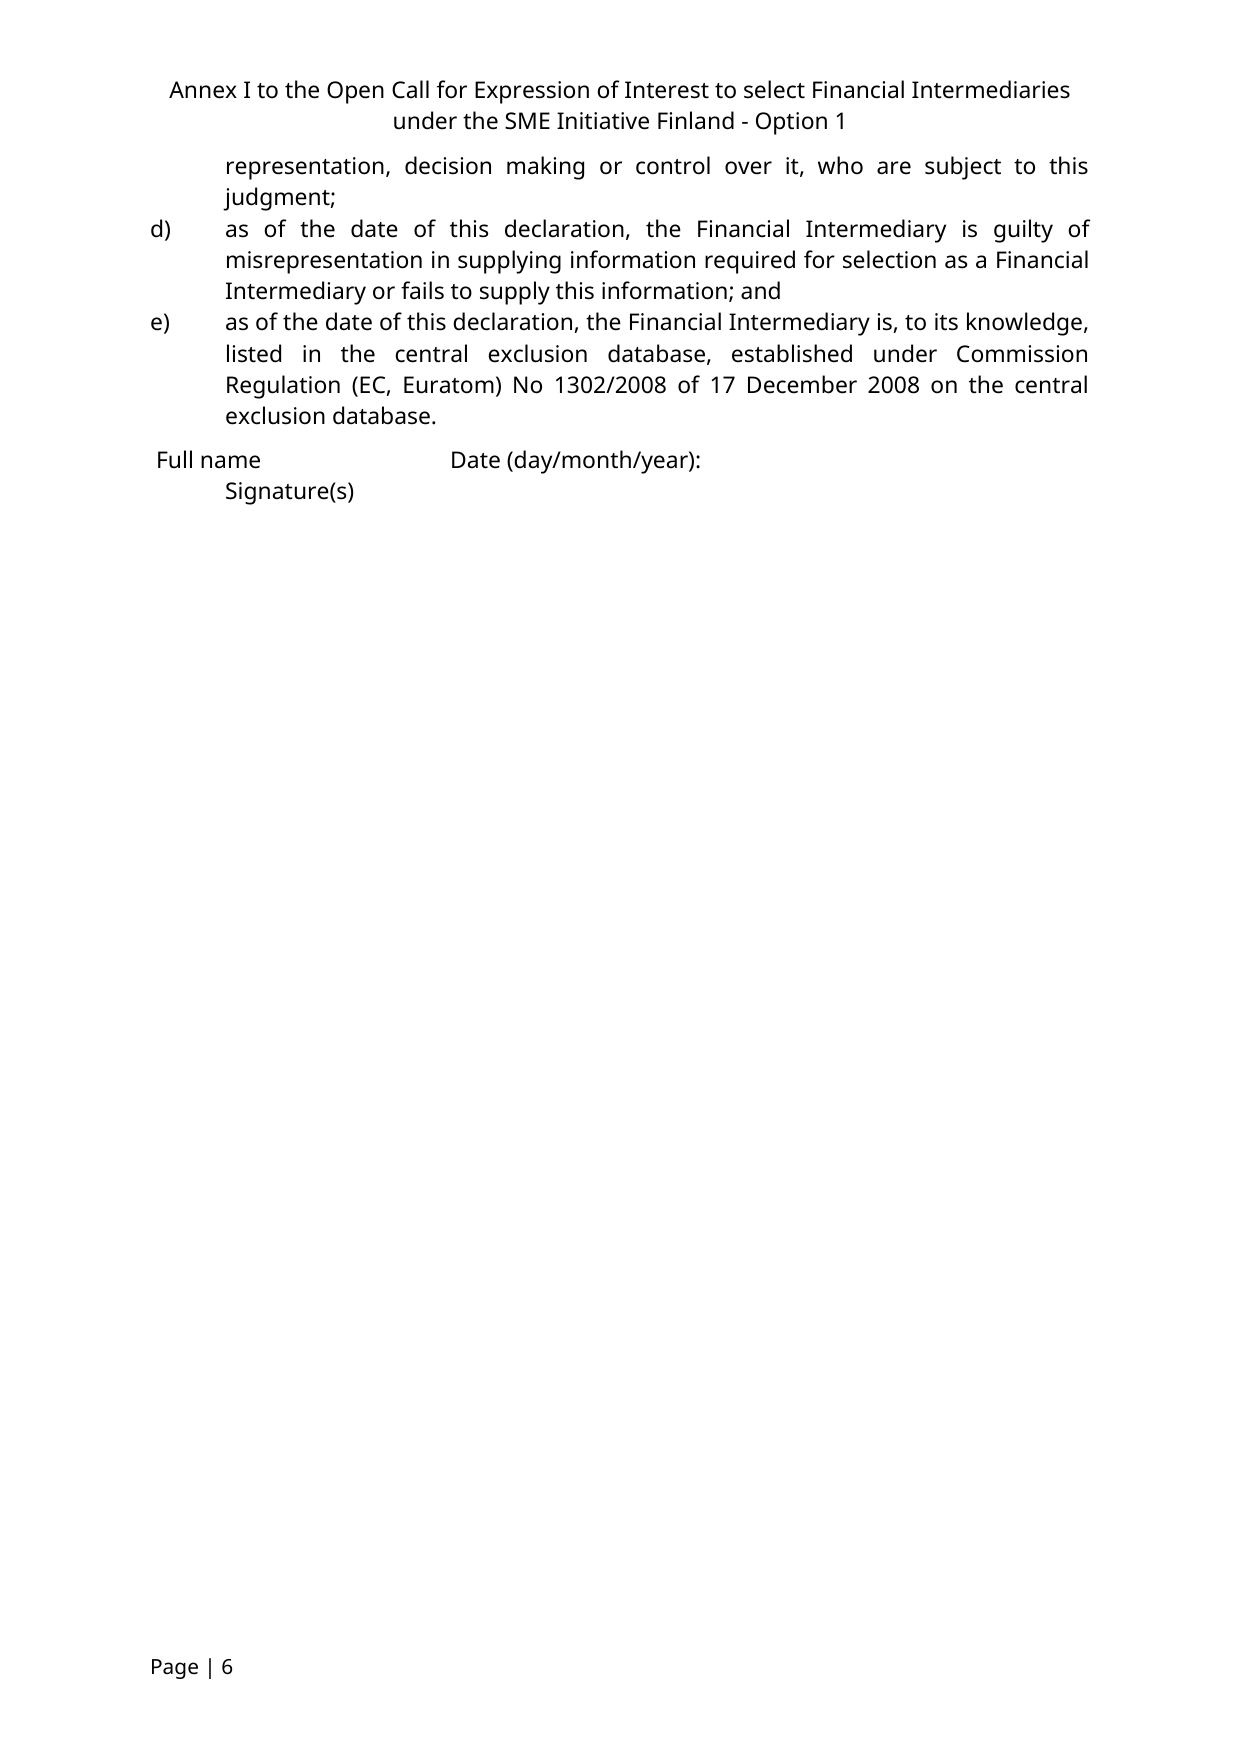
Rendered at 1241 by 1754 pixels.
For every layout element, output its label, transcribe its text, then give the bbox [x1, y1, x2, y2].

list as of the date of this declaration, the Financial Intermediary is guilty of misrepresentation in supplying information required for selection as a Financial Intermediary or fails to supply this information; and [150, 212, 1090, 306]
text Full name Date (day/month/year): Signature(s) [150, 444, 1090, 506]
list as of the date of this declaration, the Financial Intermediary is, to its knowledge, listed in the central exclusion database, established under Commission Regulation (EC, Euratom) No 1302/2008 of 17 December 2008 on the central exclusion database. [150, 306, 1090, 431]
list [150, 150, 1090, 212]
